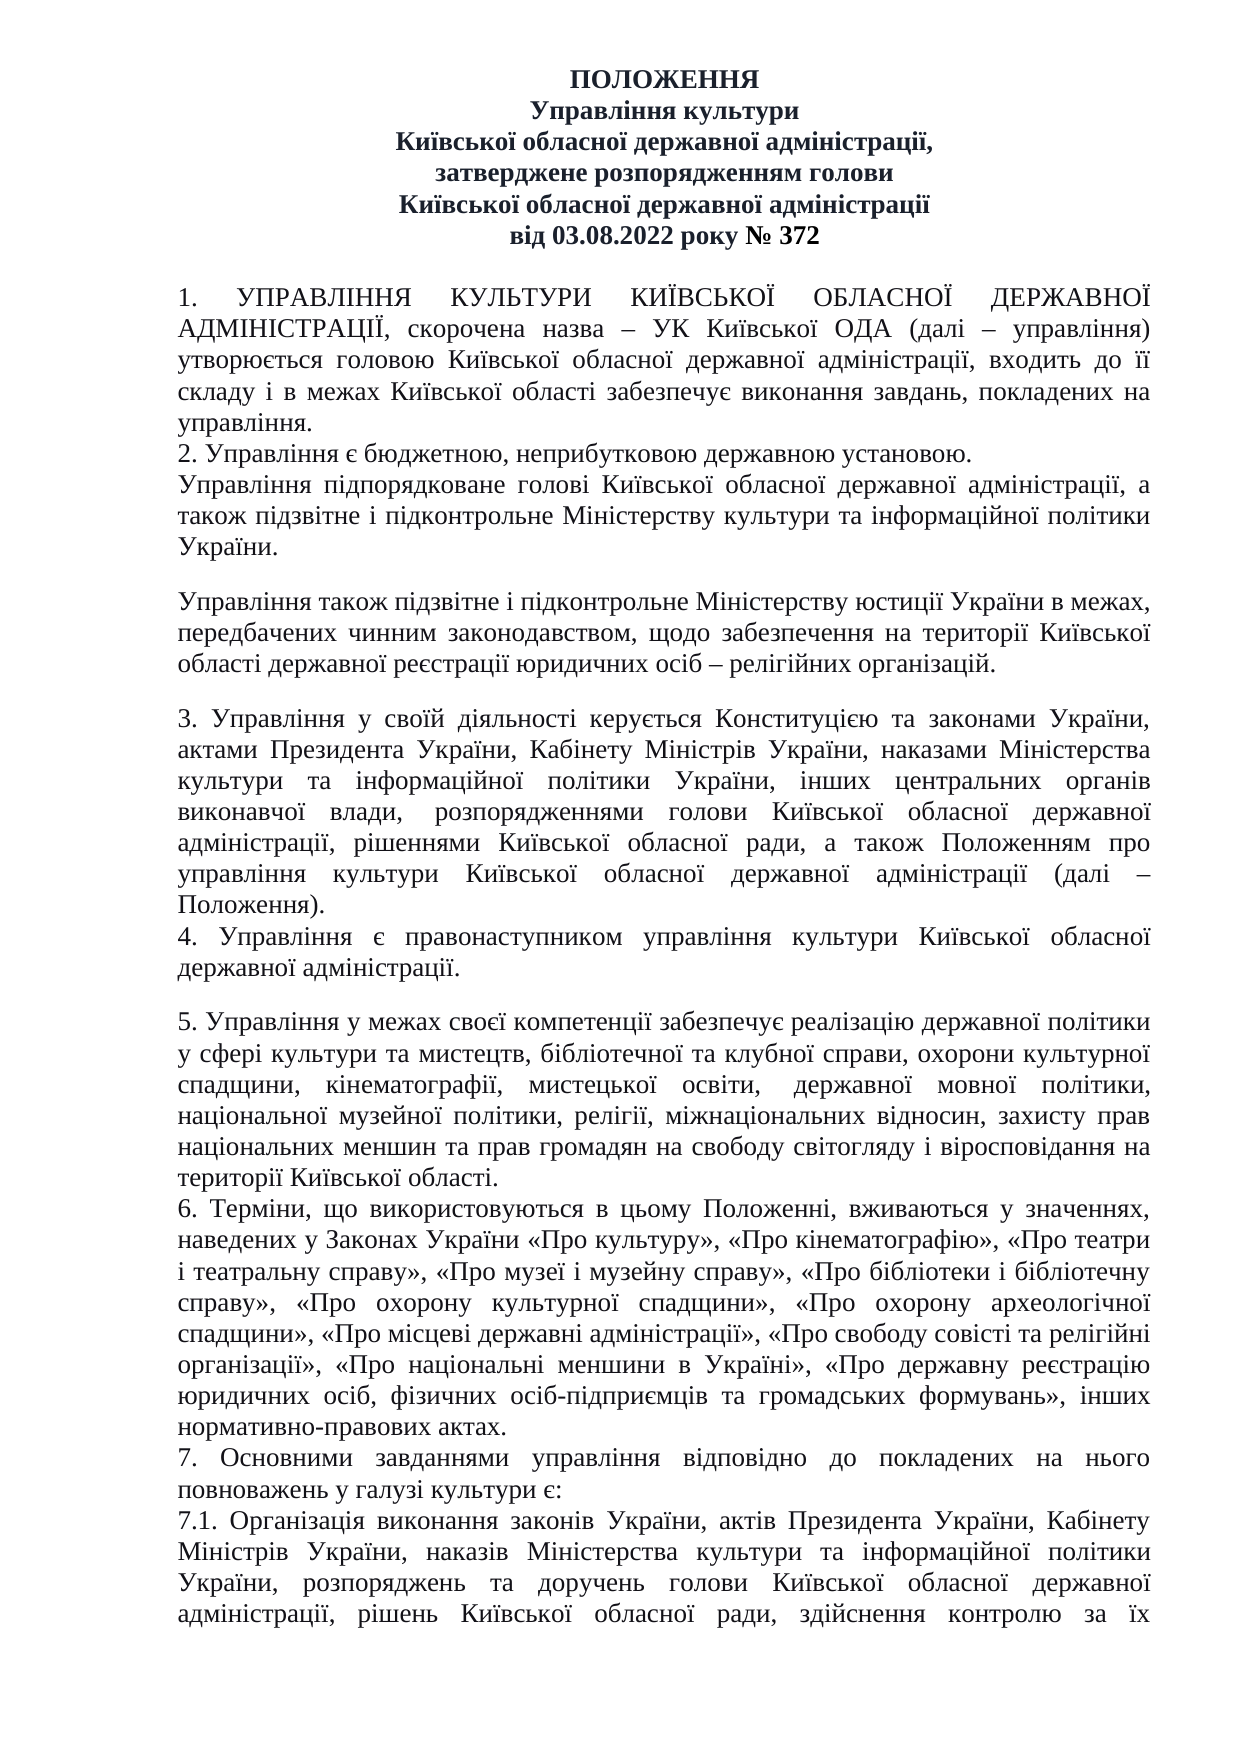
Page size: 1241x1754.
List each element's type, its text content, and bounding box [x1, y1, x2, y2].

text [177, 1504, 1152, 1628]
text затверджене розпорядженням голови [177, 157, 1152, 188]
text Київської обласної державної адміністрації, [177, 125, 1152, 157]
text 6. Терміни, що використовуються в цьому Положенні, вживаються у значеннях, наведених у Законах України «Про культуру», «Про кінематографію», «Про театри і театральну справу», «Про музеї і музейну справу», «Про бібліотеки і бібліотечну справу», «Про охорону культурної спадщини», «Про охорону археологічної спадщини», «Про місцеві державні адміністрації», «Про свободу совісті та релігійні організації», «Про національні меншини в Україні», «Про державну реєстрацію юридичних осіб, фізичних осіб-підприємців та громадських формувань», інших нормативно-правових актах. [177, 1192, 1152, 1442]
text 4. Управління є правонаступником управління культури Київської обласної державної адміністрації. [177, 920, 1152, 982]
text Управління підпорядковане голові Київської обласної державної адміністрації, а також підзвітне і підконтрольне Міністерству культури та інформаційної політики України. [177, 468, 1152, 561]
text від 03.08.2022 року № 372 [177, 219, 1152, 250]
text 1. УПРАВЛІННЯ КУЛЬТУРИ КИЇВСЬКОЇ ОБЛАСНОЇ ДЕРЖАВНОЇ АДМІНІСТРАЦІЇ, скорочена назва – УК Київської ОДА (далі – управління) утворюється головою Київської обласної державної адміністрації, входить до її складу і в межах Київської області забезпечує виконання завдань, покладених на управління. [177, 281, 1152, 437]
text Управління також підзвітне і підконтрольне Міністерству юстиції України в межах, передбачених чинним законодавством, щодо забезпечення на території Київської області державної реєстрації юридичних осіб – релігійних організацій. [177, 585, 1152, 678]
text 3. Управління у своїй діяльності керується Конституцією та законами України, актами Президента України, Кабінету Міністрів України, наказами Міністерства культури та інформаційної політики України, інших центральних органів виконавчої влади, розпорядженнями голови Київської обласної державної адміністрації, рішеннями Київської обласної ради, а також Положенням про управління культури Київської обласної державної адміністрації (далі – Положення). [177, 702, 1152, 920]
text ПОЛОЖЕННЯ Управління культури [177, 29, 1152, 125]
text Київської обласної державної адміністрації [177, 188, 1152, 219]
text 7. Основними завданнями управління відповідно до покладених на нього повноважень у галузі культури є: [177, 1442, 1152, 1504]
text 5. Управління у межах своєї компетенції забезпечує реалізацію державної політики у сфері культури та мистецтв, бібліотечної та клубної справи, охорони культурної спадщини, кінематографії, мистецької освіти, державної мовної політики, національної музейної політики, релігії, міжнаціональних відносин, захисту прав національних меншин та прав громадян на свободу світогляду і віросповідання на території Київської області. [177, 1006, 1152, 1192]
text 2. Управління є бюджетною, неприбутковою державною установою. [177, 437, 1152, 468]
